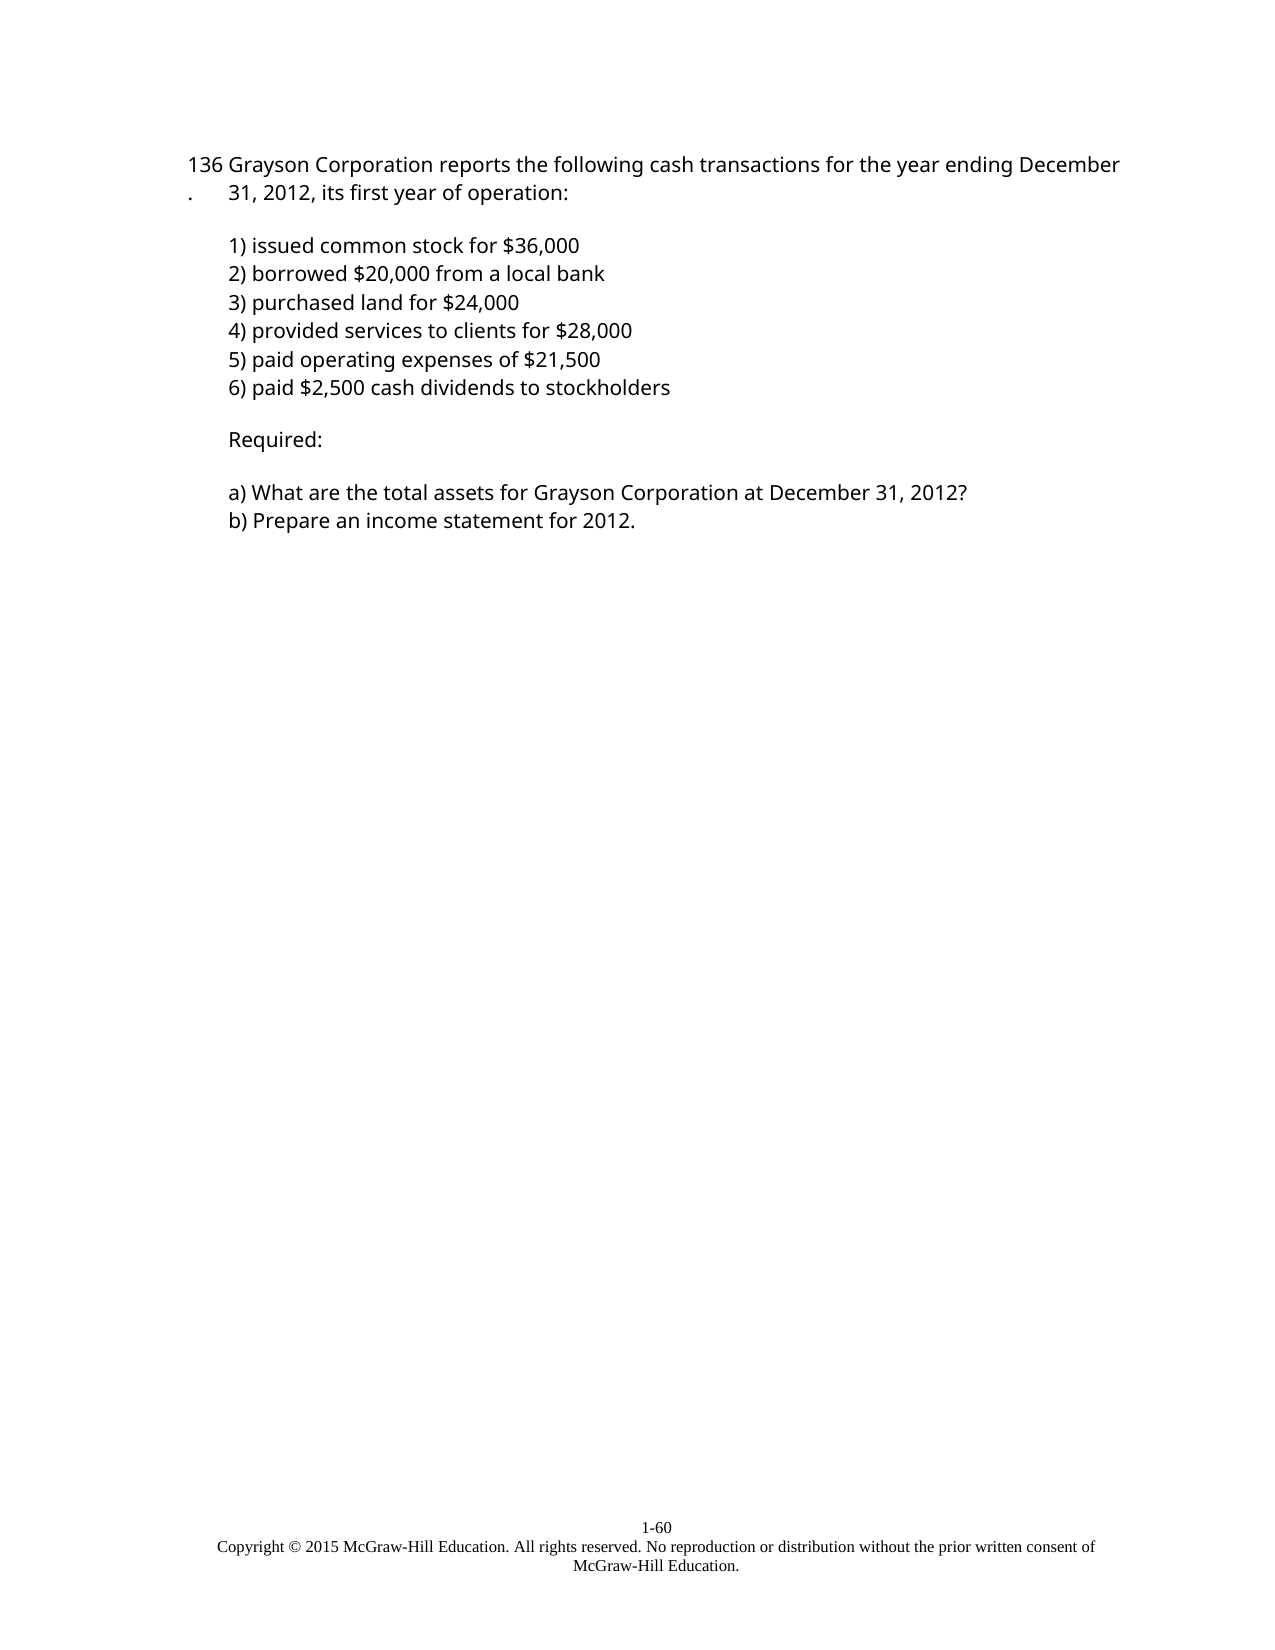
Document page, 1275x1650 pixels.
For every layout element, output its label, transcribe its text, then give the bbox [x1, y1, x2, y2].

table_header 136. [188, 150, 228, 805]
table_header Grayson Corporation reports the following cash transactions for the year ending December 31, 2012, its first year of operation: 1) issued common stock for $36,000 2) borrowed $20,000 from a local bank 3) purchased land for $24,000 4) provided services to clients for $28,000 5) paid operating expenses of $21,500 6) paid $2,500 cash dividends to stockholders Required: a) What are the total assets for Grayson Corporation at December 31, 2012? b) Prepare an income statement for 2012. [228, 150, 1125, 805]
